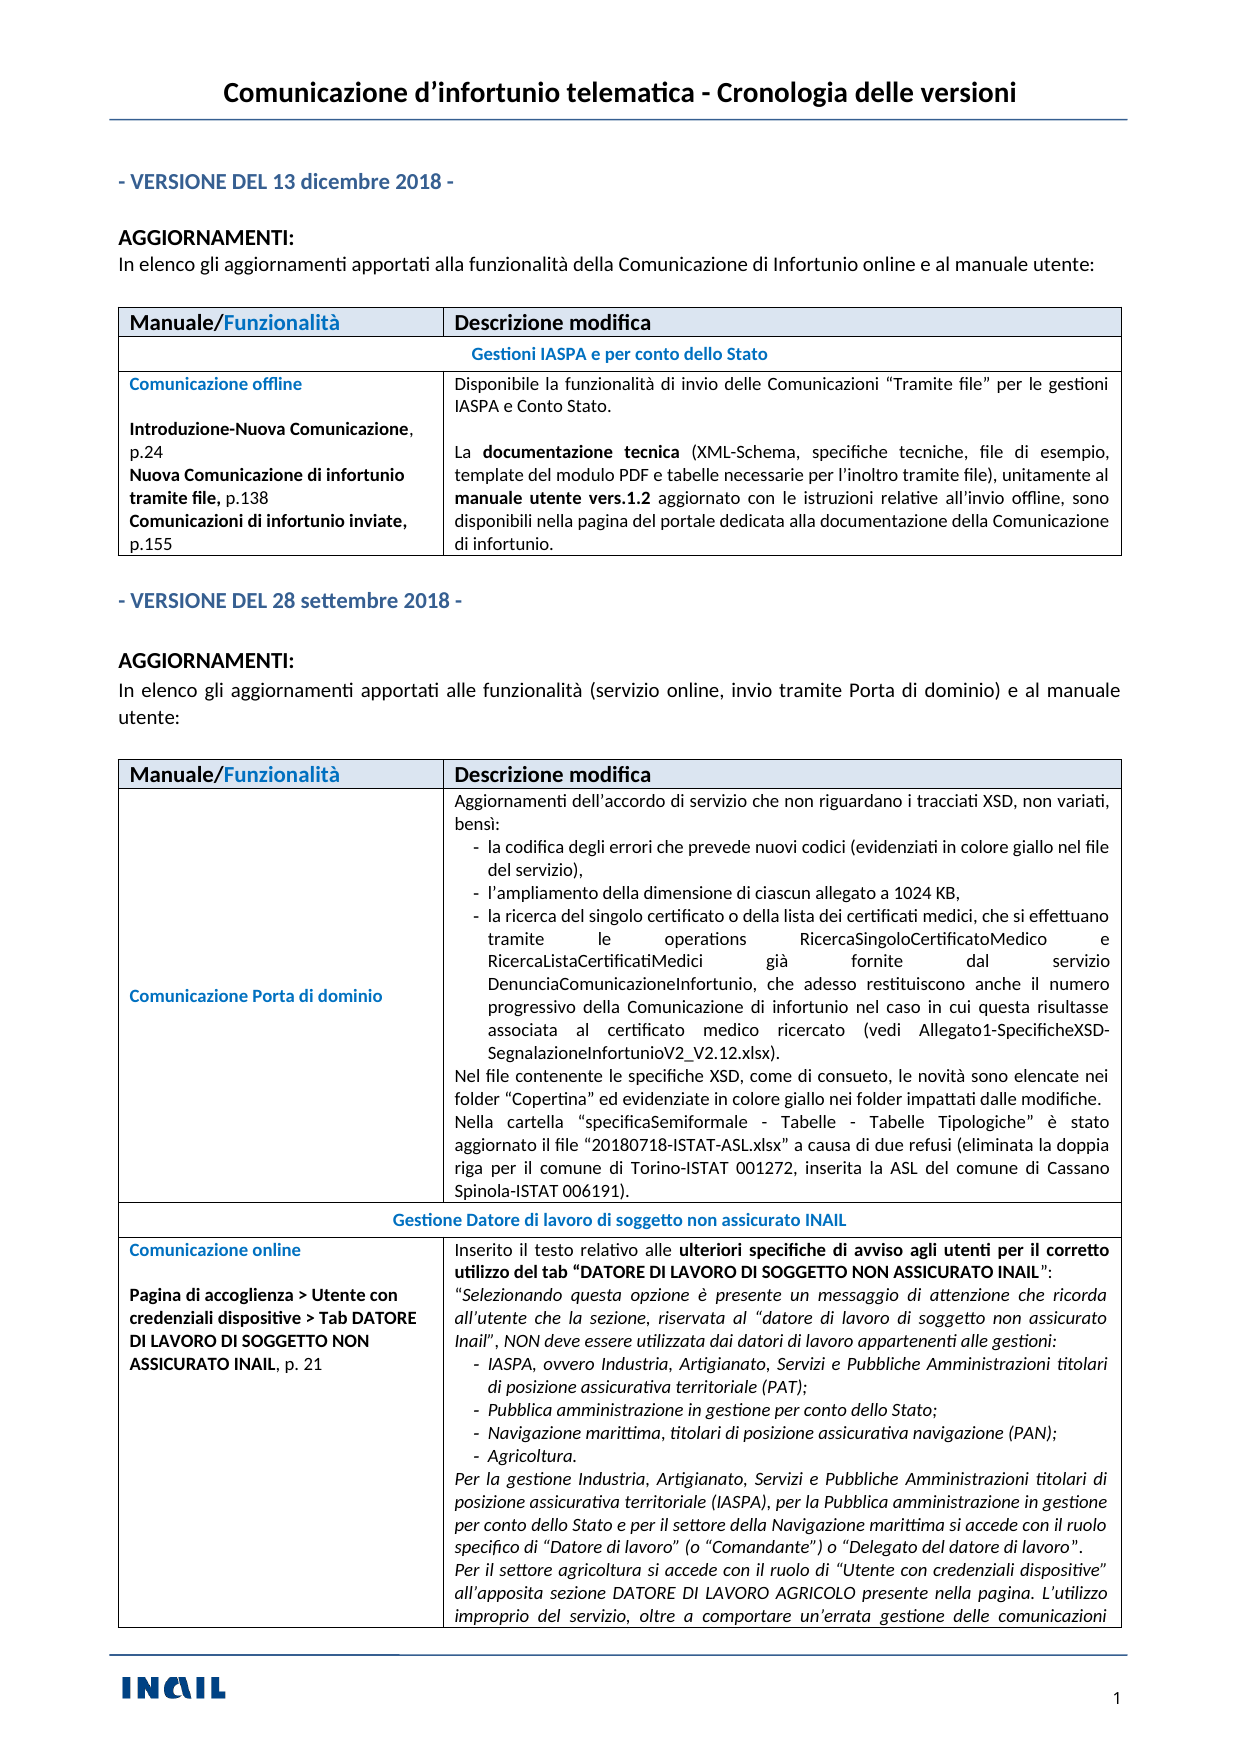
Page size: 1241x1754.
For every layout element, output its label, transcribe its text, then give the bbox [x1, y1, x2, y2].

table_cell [119, 1238, 443, 1627]
table_cell Comunicazione Porta di dominio [119, 789, 443, 1202]
picture [118, 1672, 232, 1704]
table_cell Disponibile la funzionalità di invio delle Comunicazioni “Tramite file” per le gestioni IASPA e Conto Stato. La documentazione tecnica (XML-Schema, specifiche tecniche, file di esempio, template del modulo PDF e tabelle necessarie per l’inoltro tramite file), unitamente al manuale utente vers.1.2 aggiornato con le istruzioni relative all’invio offline, sono disponibili nella pagina del portale dedicata alla documentazione della Comunicazione di infortunio. [444, 372, 1121, 555]
table_cell Gestione Datore di lavoro di soggetto non assicurato INAIL [119, 1203, 1121, 1237]
text In elenco gli aggiornamenti apportati alle funzionalità (servizio online, invio tramite Porta di dominio) e al manuale utente: [118, 677, 1122, 730]
text In elenco gli aggiornamenti apportati alla funzionalità della Comunicazione di Infortunio online e al manuale utente: [118, 251, 1122, 276]
text - VERSIONE DEL 28 settembre 2018 - [118, 586, 1122, 614]
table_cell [444, 1238, 1121, 1627]
table_cell Comunicazione offline Introduzione-Nuova Comunicazione, p.24 Nuova Comunicazione di infortunio tramite file, p.138 Comunicazioni di infortunio inviate, p.155 [119, 372, 443, 555]
table_header Descrizione modifica [444, 308, 1121, 336]
table_header Manuale/Funzionalità [119, 760, 443, 788]
table_header Descrizione modifica [444, 760, 1121, 788]
text - VERSIONE DEL 13 dicembre 2018 - [118, 167, 1122, 195]
table_cell Gestioni IASPA e per conto dello Stato [119, 337, 1121, 371]
text AGGIORNAMENTI: [118, 223, 1122, 251]
table_header Manuale/Funzionalità [119, 308, 443, 336]
text AGGIORNAMENTI: [118, 647, 1122, 675]
table_cell Aggiornamenti dell’accordo di servizio che non riguardano i tracciati XSD, non variati, bensì: la codifica degli errori che prevede nuovi codici (evidenziati in colore giallo nel file del servizio), l’ampliamento della dimensione di ciascun allegato a 1024 KB, la ricerca del singolo certificato o della lista dei certificati medici, che si effettuano tramite le operations RicercaSingoloCertificatoMedico e RicercaListaCertificatiMedici già fornite dal servizio DenunciaComunicazioneInfortunio, che adesso restituiscono anche il numero progressivo della Comunicazione di infortunio nel caso in cui questa risultasse associata al certificato medico ricercato (vedi Allegato1-SpecificheXSD-SegnalazioneInfortunioV2_V2.12.xlsx). Nel file contenente le specifiche XSD, come di consueto, le novità sono elencate nei folder “Copertina” ed evidenziate in colore giallo nei folder impattati dalle modifiche. Nella cartella “specificaSemiformale - Tabelle - Tabelle Tipologiche” è stato aggiornato il file “20180718-ISTAT-ASL.xlsx” a causa di due refusi (eliminata la doppia riga per il comune di Torino-ISTAT 001272, inserita la ASL del comune di Cassano Spinola-ISTAT 006191). [444, 789, 1121, 1202]
